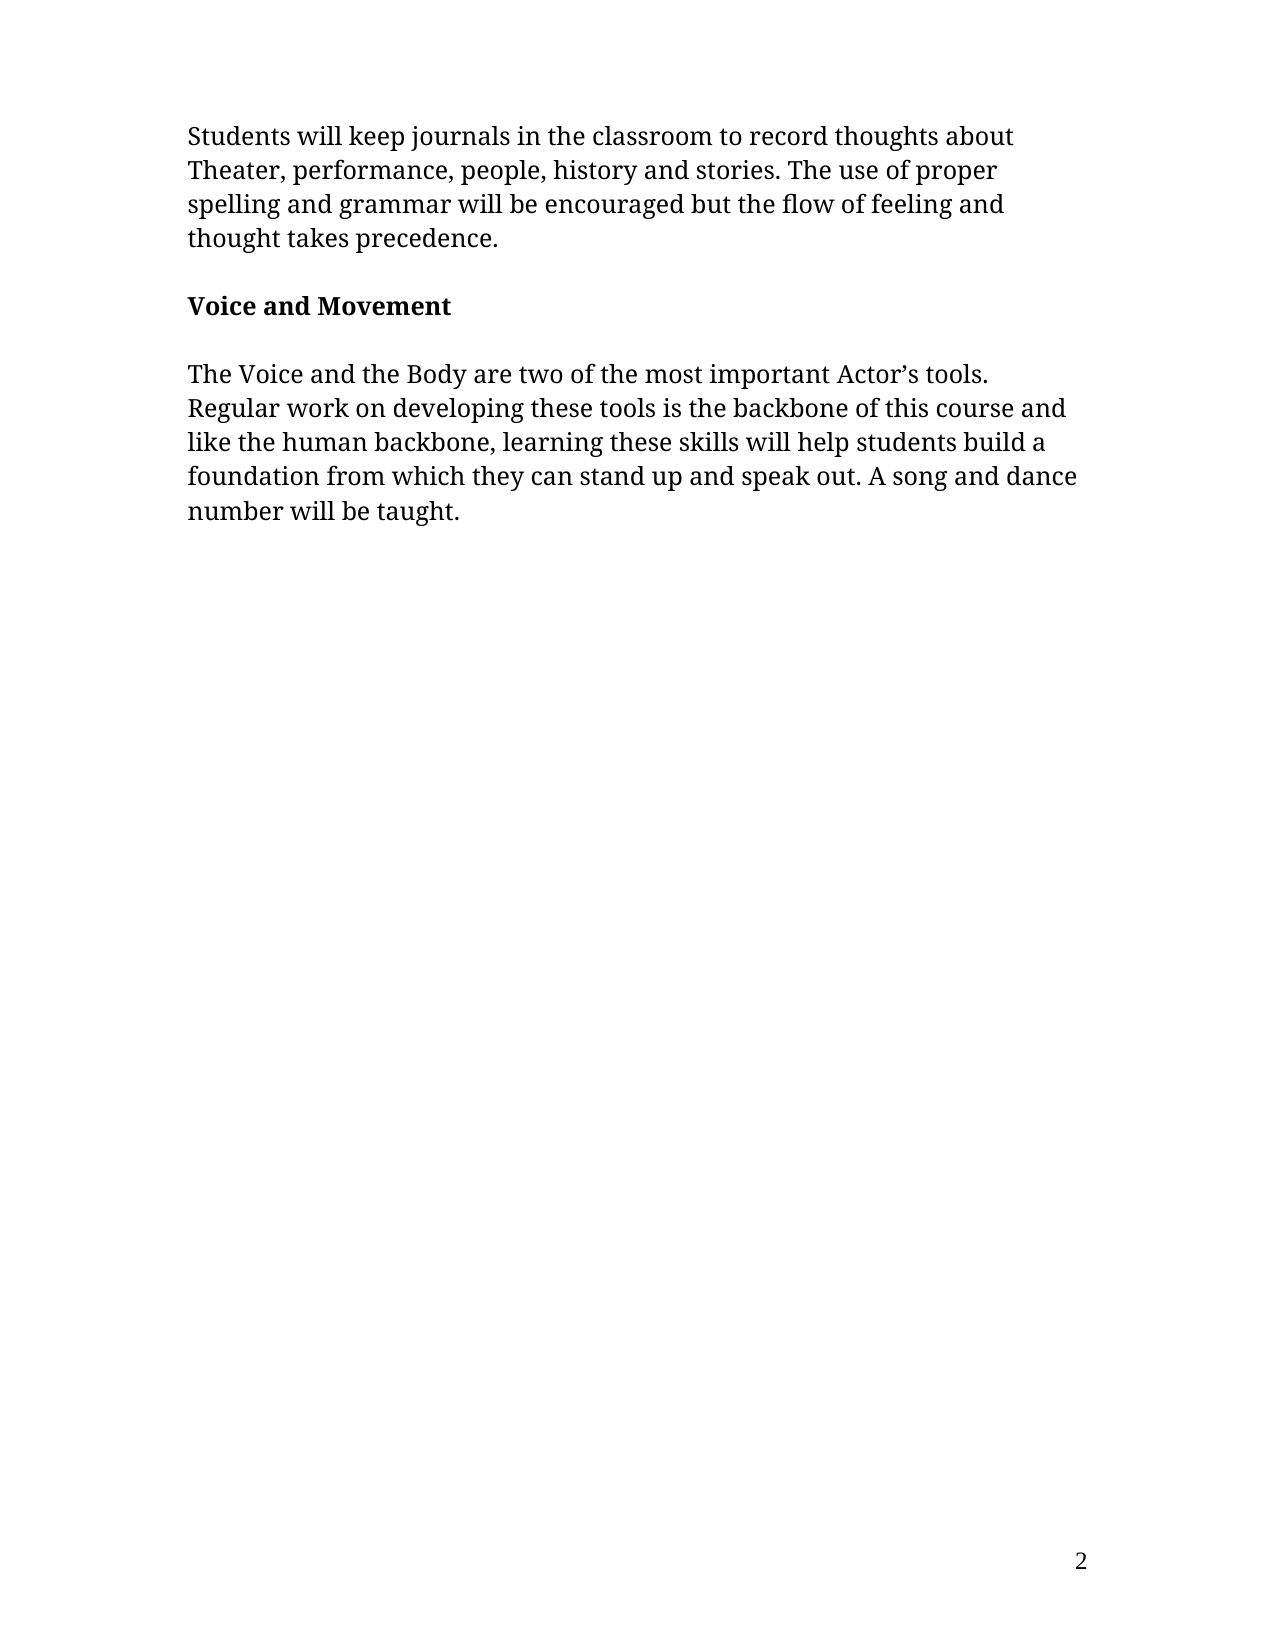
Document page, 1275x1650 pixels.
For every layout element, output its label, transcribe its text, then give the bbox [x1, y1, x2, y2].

text Voice and Movement [187, 289, 1087, 323]
text The Voice and the Body are two of the most important Actor’s tools. Regular work on developing these tools is the backbone of this course and like the human backbone, learning these skills will help students build a foundation from which they can stand up and speak out. A song and dance number will be taught. [187, 357, 1087, 527]
text Students will keep journals in the classroom to record thoughts about Theater, performance, people, history and stories. The use of proper spelling and grammar will be encouraged but the flow of feeling and thought takes precedence. [187, 118, 1087, 255]
